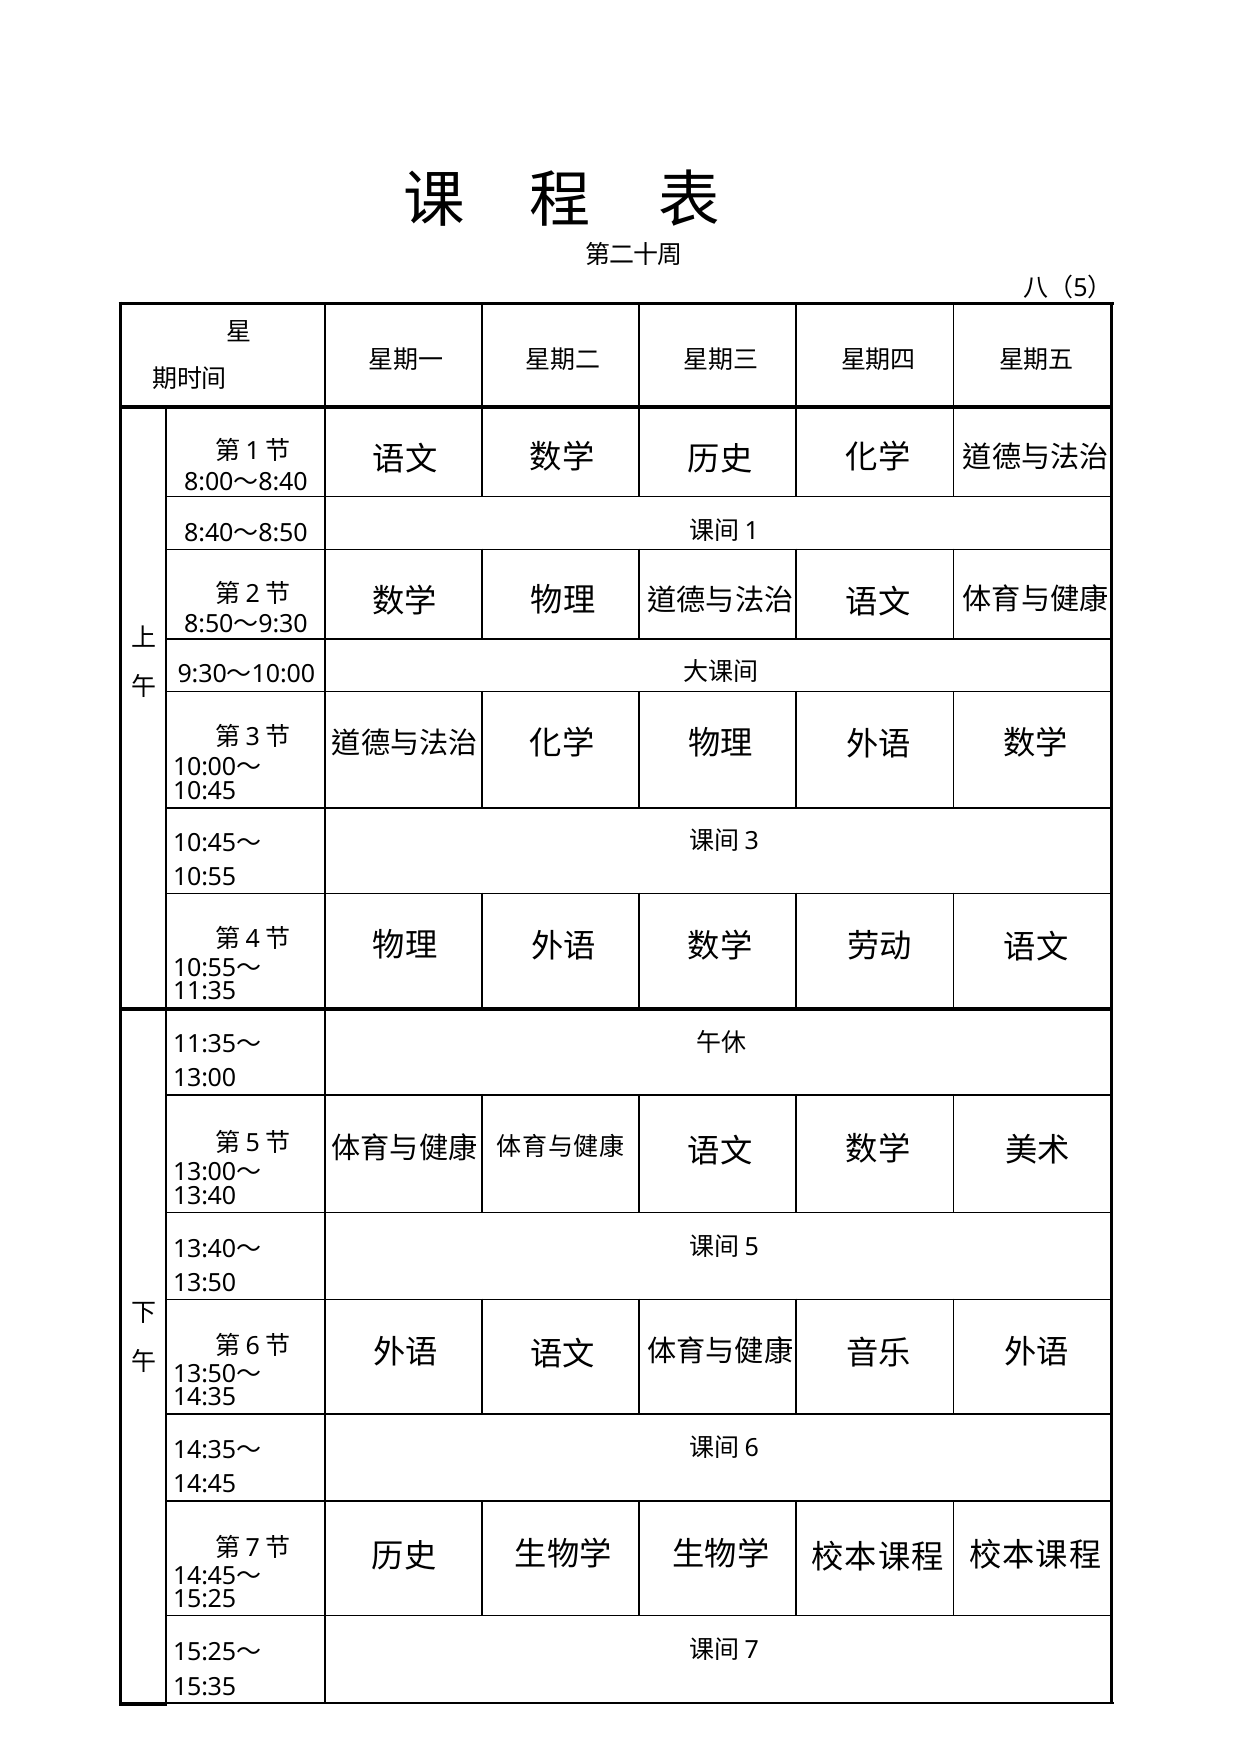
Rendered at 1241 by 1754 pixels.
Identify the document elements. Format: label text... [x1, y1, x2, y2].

table_cell 10:45～10:55 [167, 809, 324, 893]
table_cell 历史 [326, 1502, 481, 1614]
table_cell 语文 [483, 1300, 638, 1413]
table_cell 课间6 [326, 1415, 1110, 1500]
table_cell 13:40～13:50 [167, 1213, 324, 1298]
table_header 星期四 [797, 305, 953, 405]
table_cell 15:25～15:35 [167, 1616, 324, 1702]
table_cell 校本课程 [797, 1502, 953, 1614]
table_cell 生物学 [640, 1502, 795, 1614]
table_cell 历史 [640, 409, 795, 496]
text 八（5） [120, 275, 1112, 302]
table_cell 美术 [954, 1096, 1110, 1212]
table_cell 数学 [797, 1096, 953, 1212]
table_cell 物理 [483, 550, 638, 638]
table_cell 11:35～13:00 [167, 1011, 324, 1094]
table_cell 下 午 [122, 1011, 165, 1702]
table_cell 14:35～14:45 [167, 1415, 324, 1500]
table_cell 体育与健康 [326, 1096, 481, 1212]
table_cell 午休 [326, 1011, 1110, 1094]
table_cell 课间1 [326, 497, 1110, 548]
table_cell 课间5 [326, 1213, 1110, 1298]
table_cell 数学 [640, 894, 795, 1007]
table_cell 第4节 10:55～11:35 [167, 894, 324, 1007]
table_cell 第3节 10:00～10:45 [167, 692, 324, 807]
table_cell 上 午 [122, 409, 165, 1007]
table_cell 语文 [640, 1096, 795, 1212]
table_header 星期三 [640, 305, 795, 405]
text 第二十周 [585, 237, 1116, 271]
table_cell 道德与法治 [954, 409, 1110, 496]
table_cell 道德与法治 [326, 692, 481, 807]
table_cell 语文 [954, 894, 1110, 1007]
table_cell 外语 [797, 692, 953, 807]
table_cell 外语 [326, 1300, 481, 1413]
table_cell 音乐 [797, 1300, 953, 1413]
table_cell 数学 [954, 692, 1110, 807]
table_cell 化学 [797, 409, 953, 496]
table_cell 第6节 13:50～14:35 [167, 1300, 324, 1413]
table_cell 数学 [326, 550, 481, 638]
table_cell 化学 [483, 692, 638, 807]
table_cell 第2节 8:50～9:30 [167, 550, 324, 638]
table_cell 课间3 [326, 809, 1110, 893]
table_cell 语文 [326, 409, 481, 496]
table_header 星期时间 [122, 305, 324, 405]
table_header 星期二 [483, 305, 638, 405]
table_header 星期一 [326, 305, 481, 405]
table_cell 9:30～10:00 [167, 640, 324, 691]
table_cell 第5节 13:00～13:40 [167, 1096, 324, 1212]
table_cell 物理 [640, 692, 795, 807]
table_cell 第1节 8:00～8:40 [167, 409, 324, 496]
table_cell 第7节 14:45～15:25 [167, 1502, 324, 1614]
table_cell 体育与健康 [954, 550, 1110, 638]
table_cell 体育与健康 [483, 1096, 638, 1212]
table_cell 数学 [483, 409, 638, 496]
table_cell 校本课程 [954, 1502, 1110, 1614]
table_cell 体育与健康 [640, 1300, 795, 1413]
text 课 程 表 [403, 159, 1116, 237]
table_cell 生物学 [483, 1502, 638, 1614]
table_cell 劳动 [797, 894, 953, 1007]
table_cell 外语 [483, 894, 638, 1007]
table_cell 道德与法治 [640, 550, 795, 638]
table_cell 大课间 [326, 640, 1110, 691]
table_cell 课间7 [326, 1616, 1110, 1702]
table_cell 8:40～8:50 [167, 497, 324, 548]
table_cell 外语 [954, 1300, 1110, 1413]
table_cell 物理 [326, 894, 481, 1007]
table_cell 语文 [797, 550, 953, 638]
table_header 星期五 [954, 305, 1110, 405]
